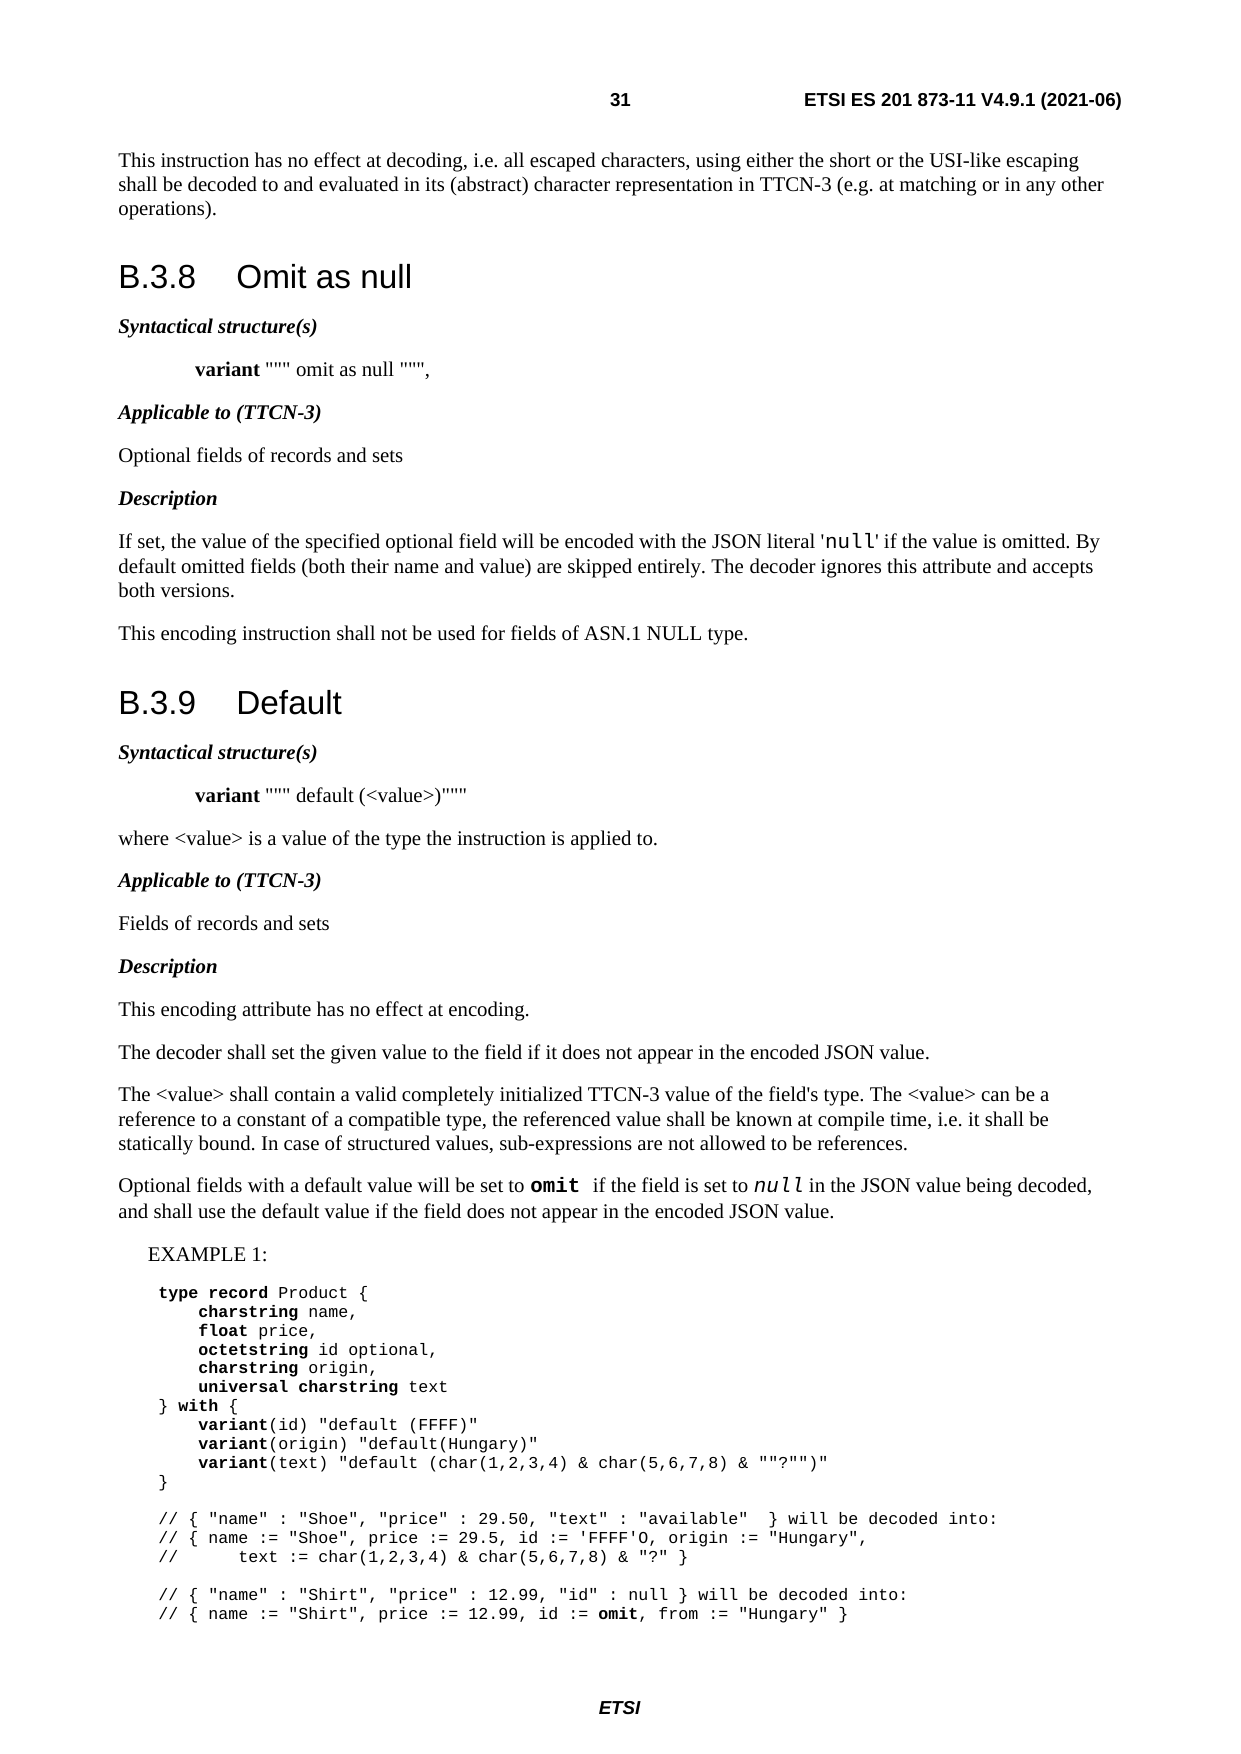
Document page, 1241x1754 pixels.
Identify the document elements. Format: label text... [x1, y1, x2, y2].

text Syntactical structure(s) [118, 740, 1122, 764]
text This encoding instruction shall not be used for fields of ASN.1 NULL type. [118, 621, 1122, 645]
text This instruction has no effect at decoding, i.e. all escaped characters, using either the short or the USI-like escaping shall be decoded to and evaluated in its (abstract) character representation in TTCN-3 (e.g. at matching or in any other operations). [118, 148, 1122, 220]
text type record Product { [118, 1285, 1122, 1303]
text // { name := "Shirt", price := 12.99, id := omit, from := "Hungary" } [118, 1605, 1122, 1624]
text Applicable to (TTCN-3) [118, 868, 1122, 892]
text } [118, 1473, 1122, 1492]
text Syntactical structure(s) [118, 314, 1122, 338]
text charstring origin, [118, 1360, 1122, 1379]
text The decoder shall set the given value to the field if it does not appear in the encoded JSON value. [118, 1039, 1122, 1064]
text Optional fields of records and sets [118, 443, 1122, 467]
text The <value> shall contain a valid completely initialized TTCN-3 value of the field's type. The <value> can be a reference to a constant of a compatible type, the referenced value shall be known at compile time, i.e. it shall be statically bound. In case of structured values, sub-expressions are not allowed to be references. [118, 1082, 1122, 1154]
text Applicable to (TTCN-3) [118, 400, 1122, 424]
text } with { [118, 1398, 1122, 1417]
text Description [118, 954, 1122, 978]
text Description [118, 486, 1122, 510]
text // { "name" : "Shirt", "price" : 12.99, "id" : null } will be decoded into: [118, 1586, 1122, 1605]
text variant """ omit as null """, [148, 357, 1122, 381]
text charstring name, [118, 1303, 1122, 1322]
text where <value> is a value of the type the instruction is applied to. [118, 826, 1122, 849]
text variant """ default (<value>)""" [148, 783, 1122, 807]
text variant(origin) "default(Hungary)" [118, 1436, 1122, 1454]
text // { name := "Shoe", price := 29.5, id := 'FFFF'O, origin := "Hungary", // text := char(1,2,3,4) & char(5,6,7,8) & "?" } [118, 1530, 1122, 1567]
text Optional fields with a default value will be set to omit if the field is set to null in the JSON value being decoded, and shall use the default value if the field does not appear in the encoded JSON value. [118, 1173, 1122, 1223]
text // { "name" : "Shoe", "price" : 29.50, "text" : "available" } will be decoded into: [118, 1511, 1122, 1530]
text variant(text) "default (char(1,2,3,4) & char(5,6,7,8) & ""?"")" [118, 1454, 1122, 1473]
text This encoding attribute has no effect at encoding. [118, 997, 1122, 1021]
text If set, the value of the specified optional field will be encoded with the JSON literal 'null' if the value is omitted. By default omitted fields (both their name and value) are skipped entirely. The decoder ignores this attribute and accepts both versions. [118, 528, 1122, 602]
text variant(id) "default (FFFF)" [118, 1417, 1122, 1436]
text universal charstring text [118, 1379, 1122, 1398]
text octetstring id optional, [118, 1341, 1122, 1360]
text float price, [118, 1322, 1122, 1341]
text EXAMPLE 1: [148, 1242, 1122, 1266]
text Fields of records and sets [118, 911, 1122, 935]
